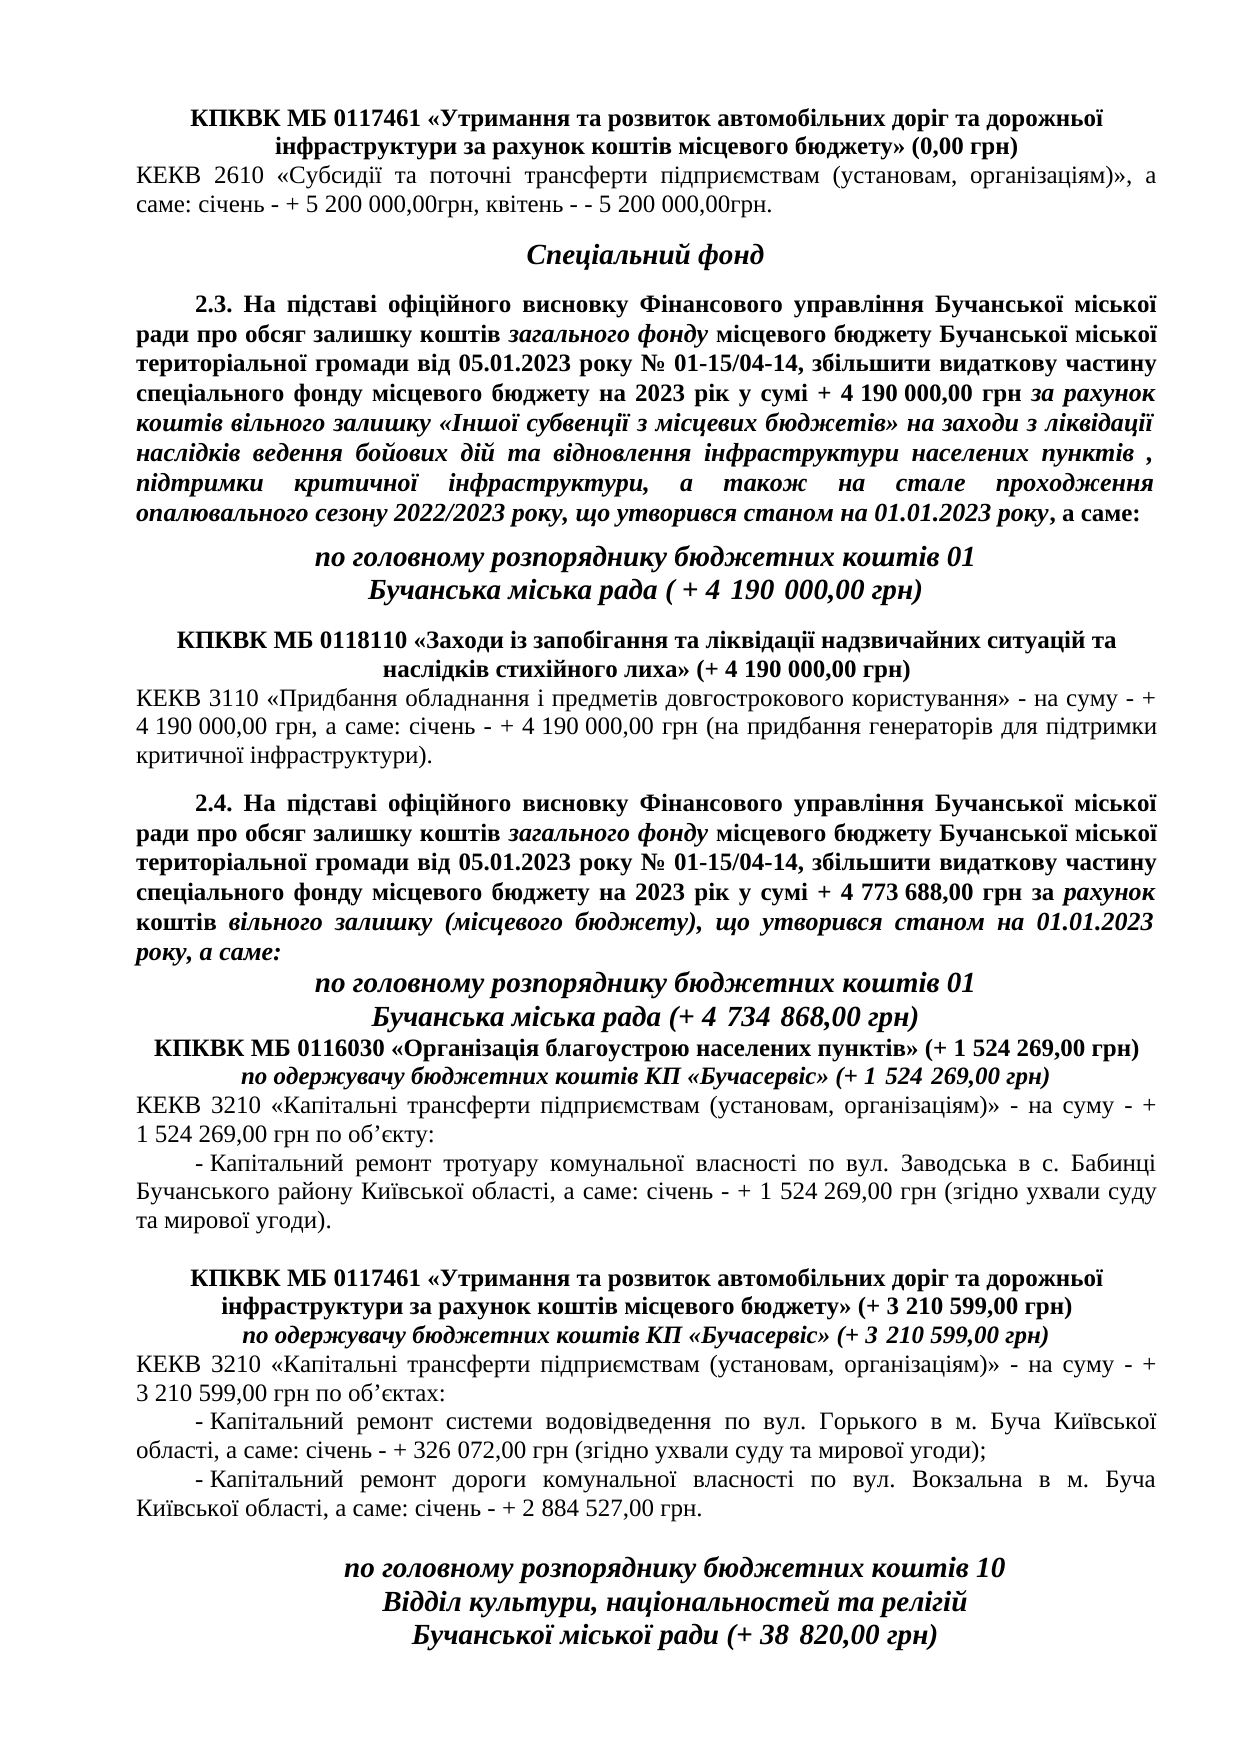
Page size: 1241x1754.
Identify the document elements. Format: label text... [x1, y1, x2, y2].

list по головному розпоряднику бюджетних коштів 10 [195, 1550, 1157, 1584]
list Відділ культури, національностей та релігій [195, 1584, 1157, 1617]
text по головному розпоряднику бюджетних коштів 01 [136, 966, 1157, 999]
text КЕКВ 3110 «Придбання обладнання і предметів довгострокового користування» - на суму - + 4 190 000,00 грн, а саме: січень - + 4 190 000,00 грн (на придбання генераторів для підтримки критичної інфраструктури). [136, 683, 1157, 769]
text КПКВК МБ 0116030 «Організація благоустрою населених пунктів» (+ 1 524 269,00 грн) [136, 1033, 1157, 1061]
text Спеціальний фонд [136, 237, 1157, 270]
text КПКВК МБ 0117461 «Утримання та розвиток автомобільних доріг та дорожньої інфраструктури за рахунок коштів місцевого бюджету» (+ 3 210 599,00 грн) [136, 1263, 1157, 1320]
list Бучанської міської ради (+ 38 820,00 грн) [195, 1617, 1157, 1651]
text КПКВК МБ 0118110 «Заходи із запобігання та ліквідації надзвичайних ситуацій та наслідків стихійного лиха» (+ 4 190 000,00 грн) [136, 625, 1157, 683]
text КЕКВ 3210 «Капітальні трансферти підприємствам (установам, організаціям)» - на суму - + 1 524 269,00 грн по об’єкту: [136, 1090, 1157, 1148]
text 2.3. На підставі офіційного висновку Фінансового управління Бучанської міської ради про обсяг залишку коштів загального фонду місцевого бюджету Бучанської міської територіальної громади від 05.01.2023 року № 01-15/04-14, збільшити видаткову частину спеціального фонду місцевого бюджету на 2023 рік у сумі + 4 190 000,00 грн за рахунок коштів вільного залишку «Іншої субвенції з місцевих бюджетів» на заходи з ліквідації наслідків ведення бойових дій та відновлення інфраструктури населених пунктів , підтримки критичної інфраструктури, а також на стале проходження опалювального сезону 2022/2023 року, що утворився станом на 01.01.2023 року, а саме: [136, 289, 1157, 527]
list Капітальний ремонт тротуару комунальної власності по вул. Заводська в с. Бабинці Бучанського району Київської області, а саме: січень - + 1 524 269,00 грн (згідно ухвали суду та мирової угоди). [136, 1148, 1157, 1234]
text Бучанська міська рада (+ 4 734 868,00 грн) [136, 999, 1157, 1033]
list Капітальний ремонт системи водовідведення по вул. Горького в м. Буча Київської області, а саме: січень - + 326 072,00 грн (згідно ухвали суду та мирової угоди); [136, 1406, 1157, 1464]
text КЕКВ 2610 «Субсидії та поточні трансферти підприємствам (установам, організаціям)», а саме: січень - + 5 200 000,00грн, квітень - - 5 200 000,00грн. [136, 160, 1157, 218]
text Бучанська міська рада ( + 4 190 000,00 грн) [136, 572, 1157, 606]
text КПКВК МБ 0117461 «Утримання та розвиток автомобільних доріг та дорожньої інфраструктури за рахунок коштів місцевого бюджету» (0,00 грн) [136, 103, 1157, 160]
text КЕКВ 3210 «Капітальні трансферти підприємствам (установам, організаціям)» - на суму - + 3 210 599,00 грн по об’єктах: [136, 1349, 1157, 1406]
list Капітальний ремонт дороги комунальної власності по вул. Вокзальна в м. Буча Київської області, а саме: січень - + 2 884 527,00 грн. [136, 1464, 1157, 1521]
text 2.4. На підставі офіційного висновку Фінансового управління Бучанської міської ради про обсяг залишку коштів загального фонду місцевого бюджету Бучанської міської територіальної громади від 05.01.2023 року № 01-15/04-14, збільшити видаткову частину спеціального фонду місцевого бюджету на 2023 рік у сумі + 4 773 688,00 грн за рахунок коштів вільного залишку (місцевого бюджету), що утворився станом на 01.01.2023 року, а саме: [136, 788, 1157, 966]
text по одержувачу бюджетних коштів КП «Бучасервіс» (+ 1 524 269,00 грн) [136, 1061, 1157, 1090]
text по головному розпоряднику бюджетних коштів 01 [136, 539, 1157, 572]
text по одержувачу бюджетних коштів КП «Бучасервіс» (+ 3 210 599,00 грн) [136, 1320, 1157, 1349]
